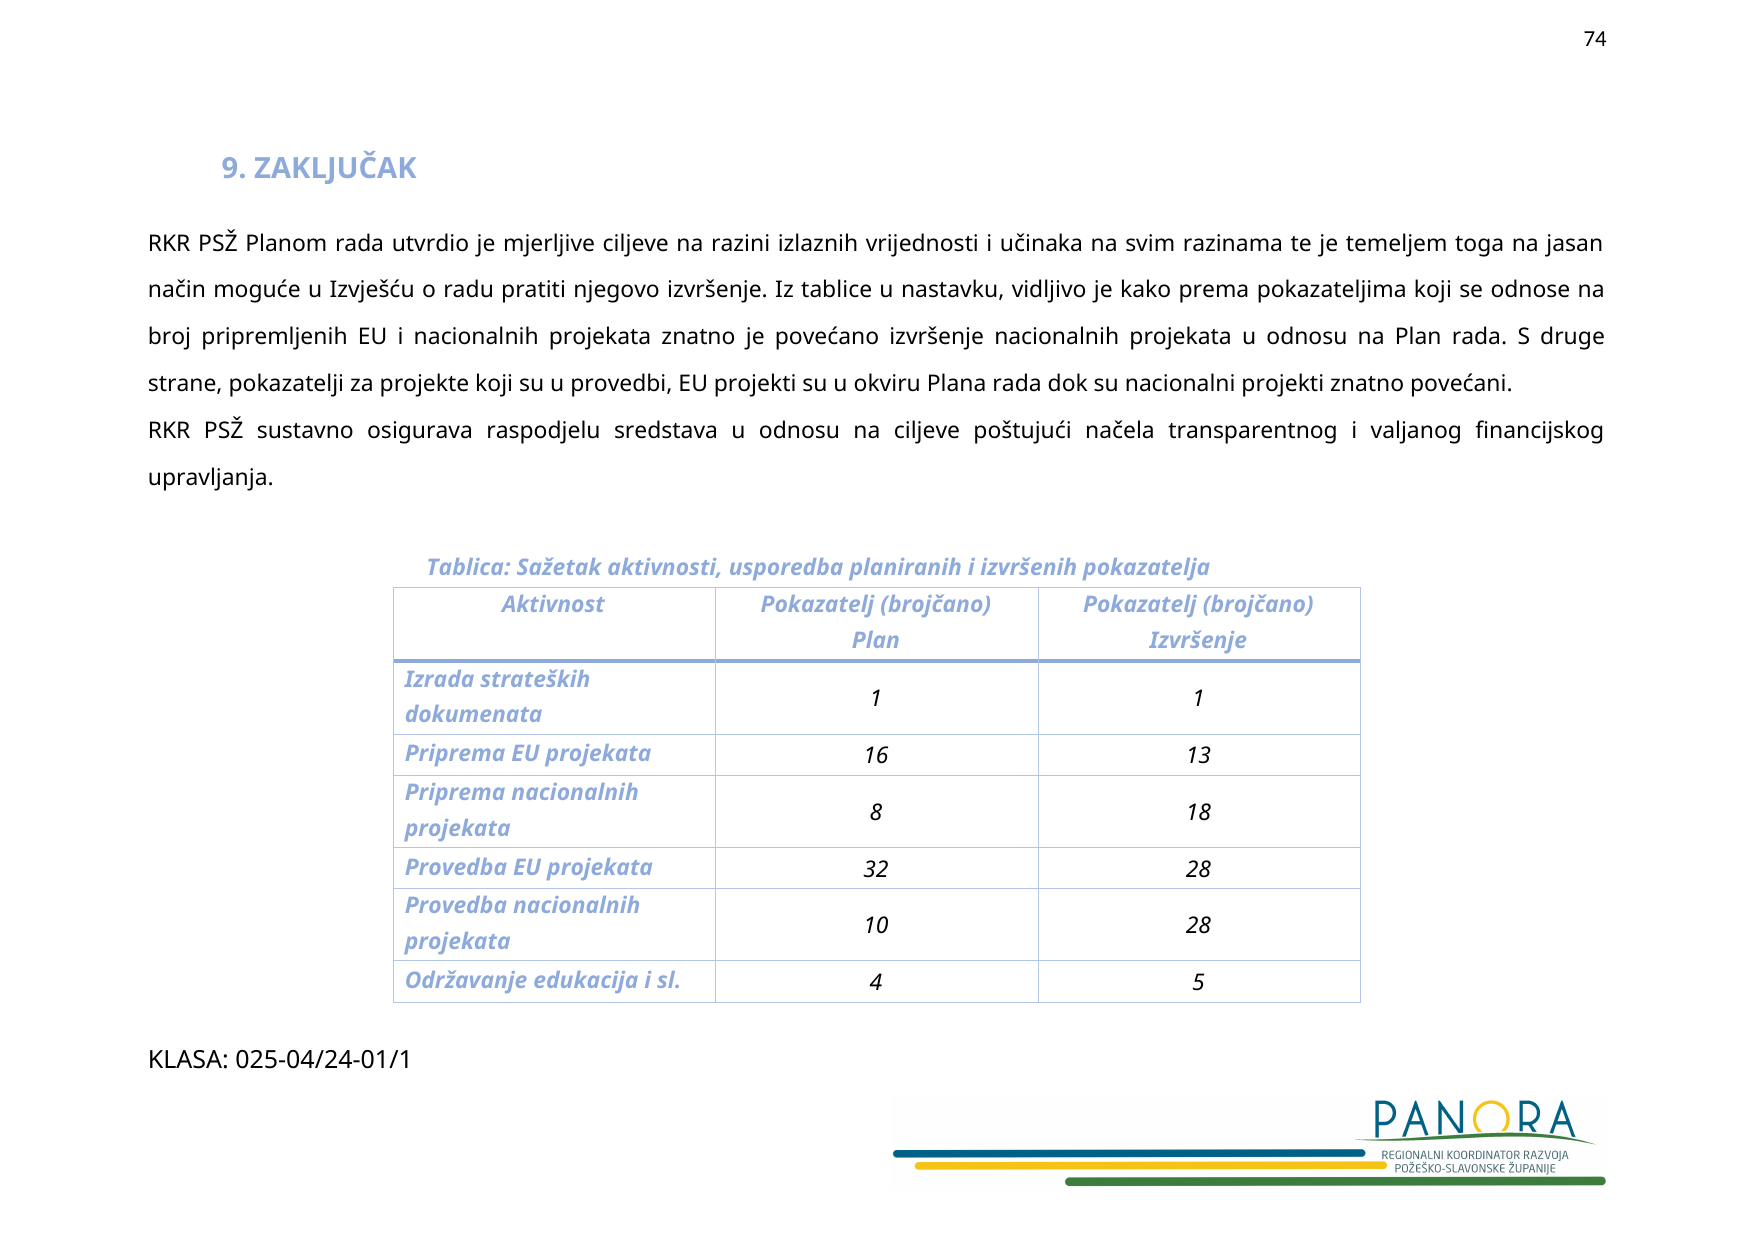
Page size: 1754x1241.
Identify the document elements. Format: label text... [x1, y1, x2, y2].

table_cell Priprema nacionalnih projekata [394, 776, 715, 847]
table_cell 32 [716, 848, 1038, 888]
table_cell Priprema EU projekata [394, 735, 715, 775]
table_header Pokazatelj (brojčano) Izvršenje [1039, 588, 1360, 659]
table_header Aktivnost [394, 588, 715, 659]
table_cell 18 [1039, 776, 1360, 847]
table_cell 10 [716, 889, 1038, 960]
table_cell Održavanje edukacija i sl. [394, 961, 715, 1002]
table_cell 13 [1039, 735, 1360, 775]
table_cell Izrada strateških dokumenata [394, 663, 715, 733]
table_cell 16 [716, 735, 1038, 775]
table_cell 8 [716, 776, 1038, 847]
table_header Pokazatelj (brojčano) Plan [716, 588, 1038, 659]
table_cell 1 [716, 663, 1038, 733]
table_cell Provedba EU projekata [394, 848, 715, 888]
text KLASA: 025-04/24-01/1 [148, 1042, 1606, 1076]
text RKR PSŽ sustavno osigurava raspodjelu sredstava u odnosu na ciljeve poštujući načela transparentnog i valjanog financijskog upravljanja. [148, 414, 1606, 492]
table_cell 28 [1039, 889, 1360, 960]
table_cell 28 [1039, 848, 1360, 888]
table_cell 4 [716, 961, 1038, 1002]
table_cell 1 [1039, 663, 1360, 733]
table_cell 5 [1039, 961, 1360, 1002]
text RKR PSŽ Planom rada utvrdio je mjerljive ciljeve na razini izlaznih vrijednosti i učinaka na svim razinama te je temeljem toga na jasan način moguće u Izvješću o radu pratiti njegovo izvršenje. Iz tablice u nastavku, vidljivo je kako prema pokazateljima koji se odnose na broj pripremljenih EU i nacionalnih projekata znatno je povećano izvršenje nacionalnih projekata u odnosu na Plan rada. S druge strane, pokazatelji za projekte koji su u provedbi, EU projekti su u okviru Plana rada dok su nacionalni projekti znatno povećani. [148, 226, 1606, 398]
text Tablica: Sažetak aktivnosti, usporedba planiranih i izvršenih pokazatelja [148, 551, 1606, 583]
table_cell Provedba nacionalnih projekata [394, 889, 715, 960]
subtitle 9. ZAKLJUČAK [148, 148, 1606, 187]
